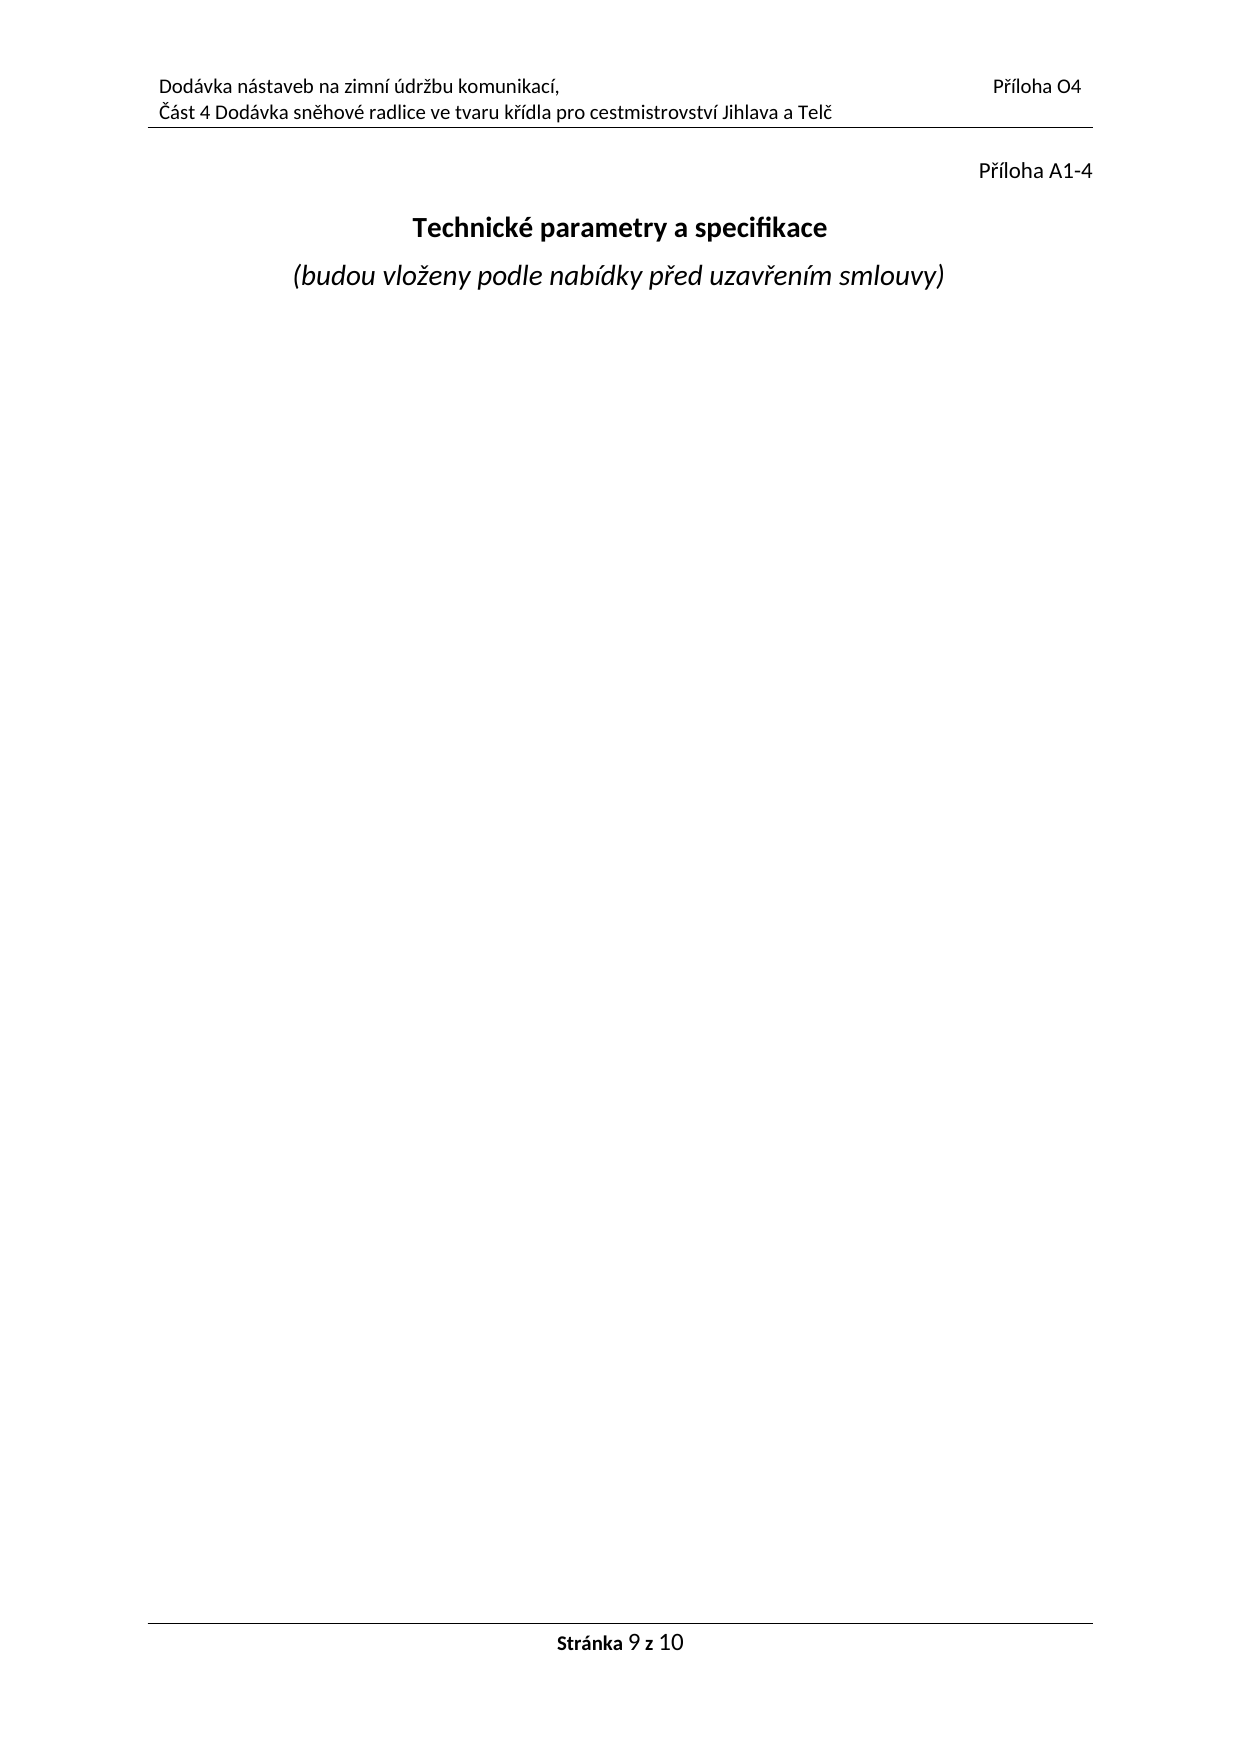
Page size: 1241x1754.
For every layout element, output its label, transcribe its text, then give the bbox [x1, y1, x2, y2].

text Technické parametry a specifikace [148, 209, 1093, 245]
text Příloha A1-4 [148, 156, 1093, 184]
text (budou vloženy podle nabídky před uzavřením smlouvy) [148, 257, 1093, 293]
